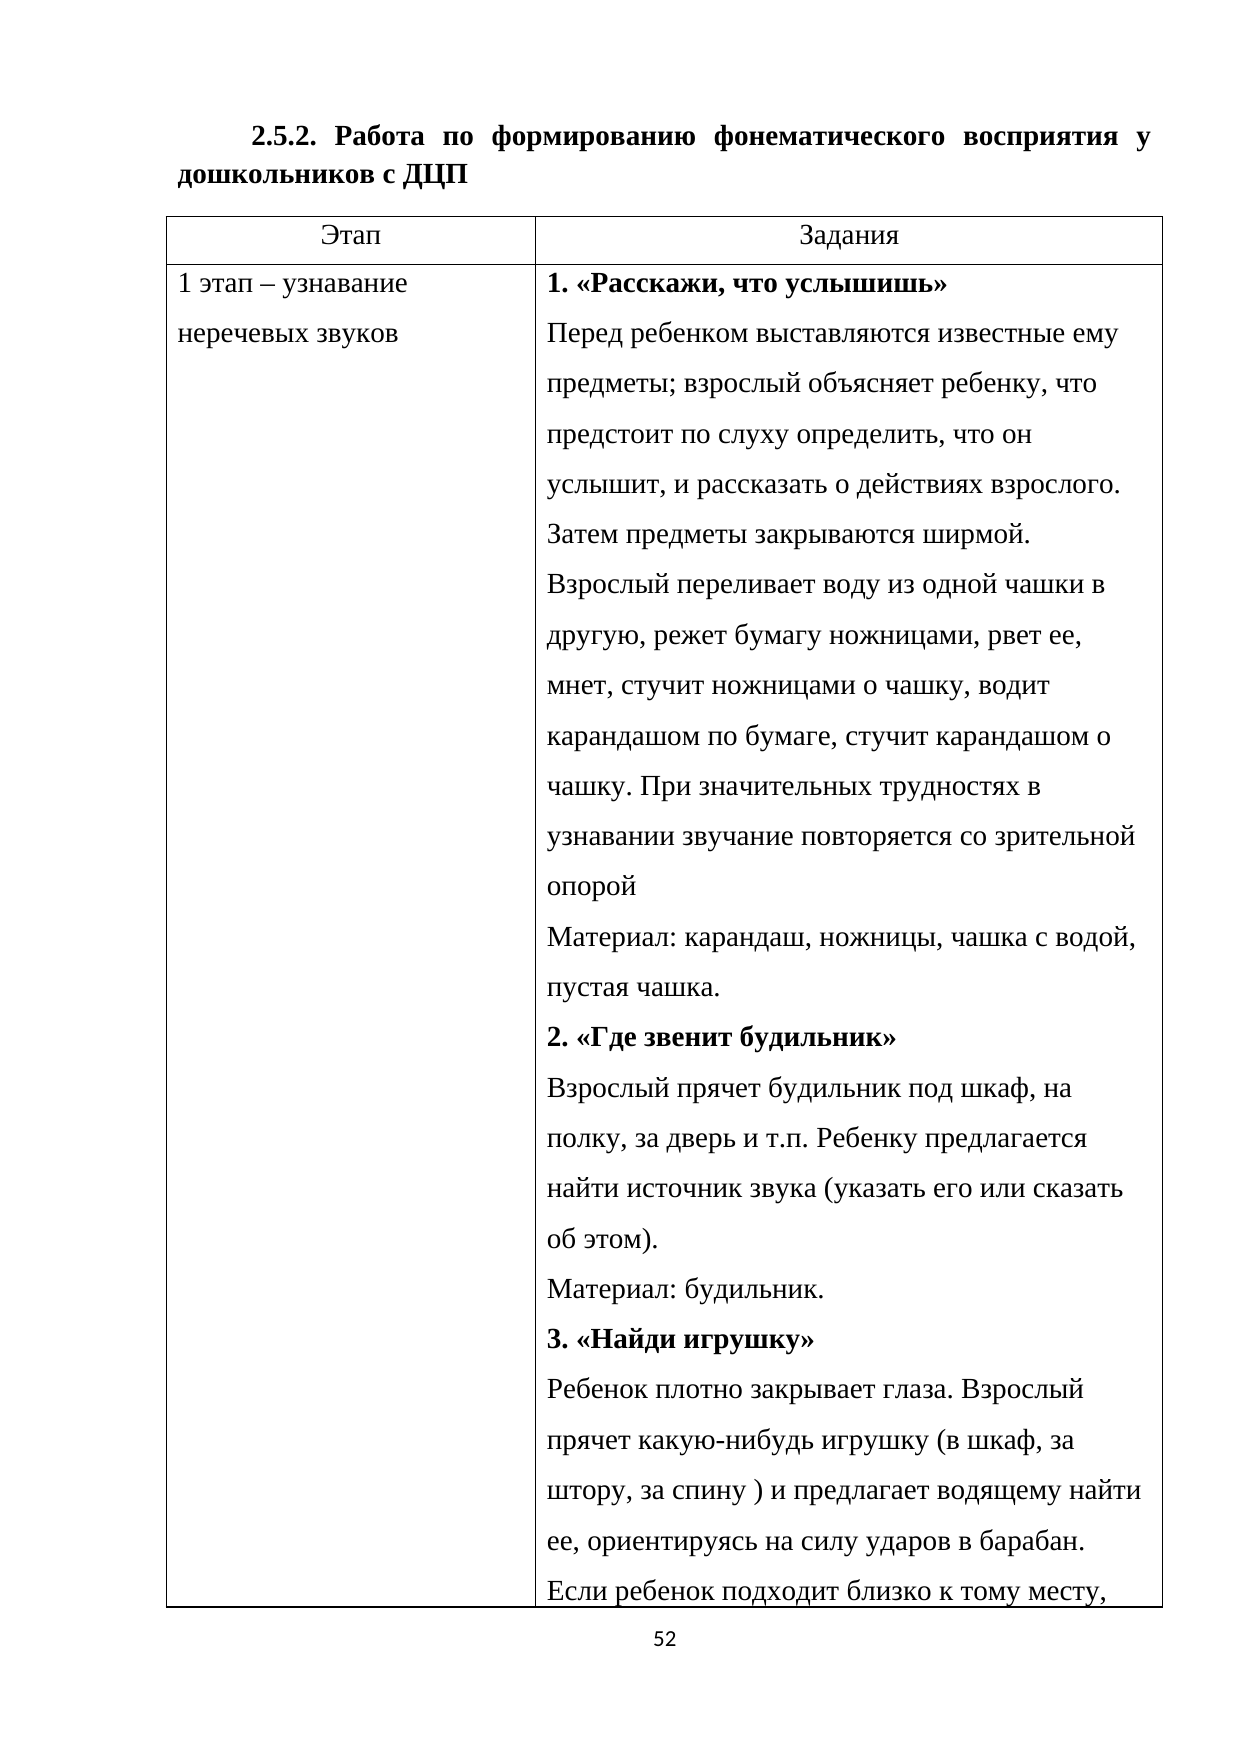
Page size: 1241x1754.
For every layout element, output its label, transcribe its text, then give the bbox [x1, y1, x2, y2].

text 2.5.2. Работа по формированию фонематического восприятия у дошкольников с ДЦП [177, 118, 1152, 190]
table_header Задания [536, 217, 1162, 264]
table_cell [536, 265, 1162, 1606]
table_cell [167, 265, 535, 1606]
table_header Этап [167, 217, 535, 264]
